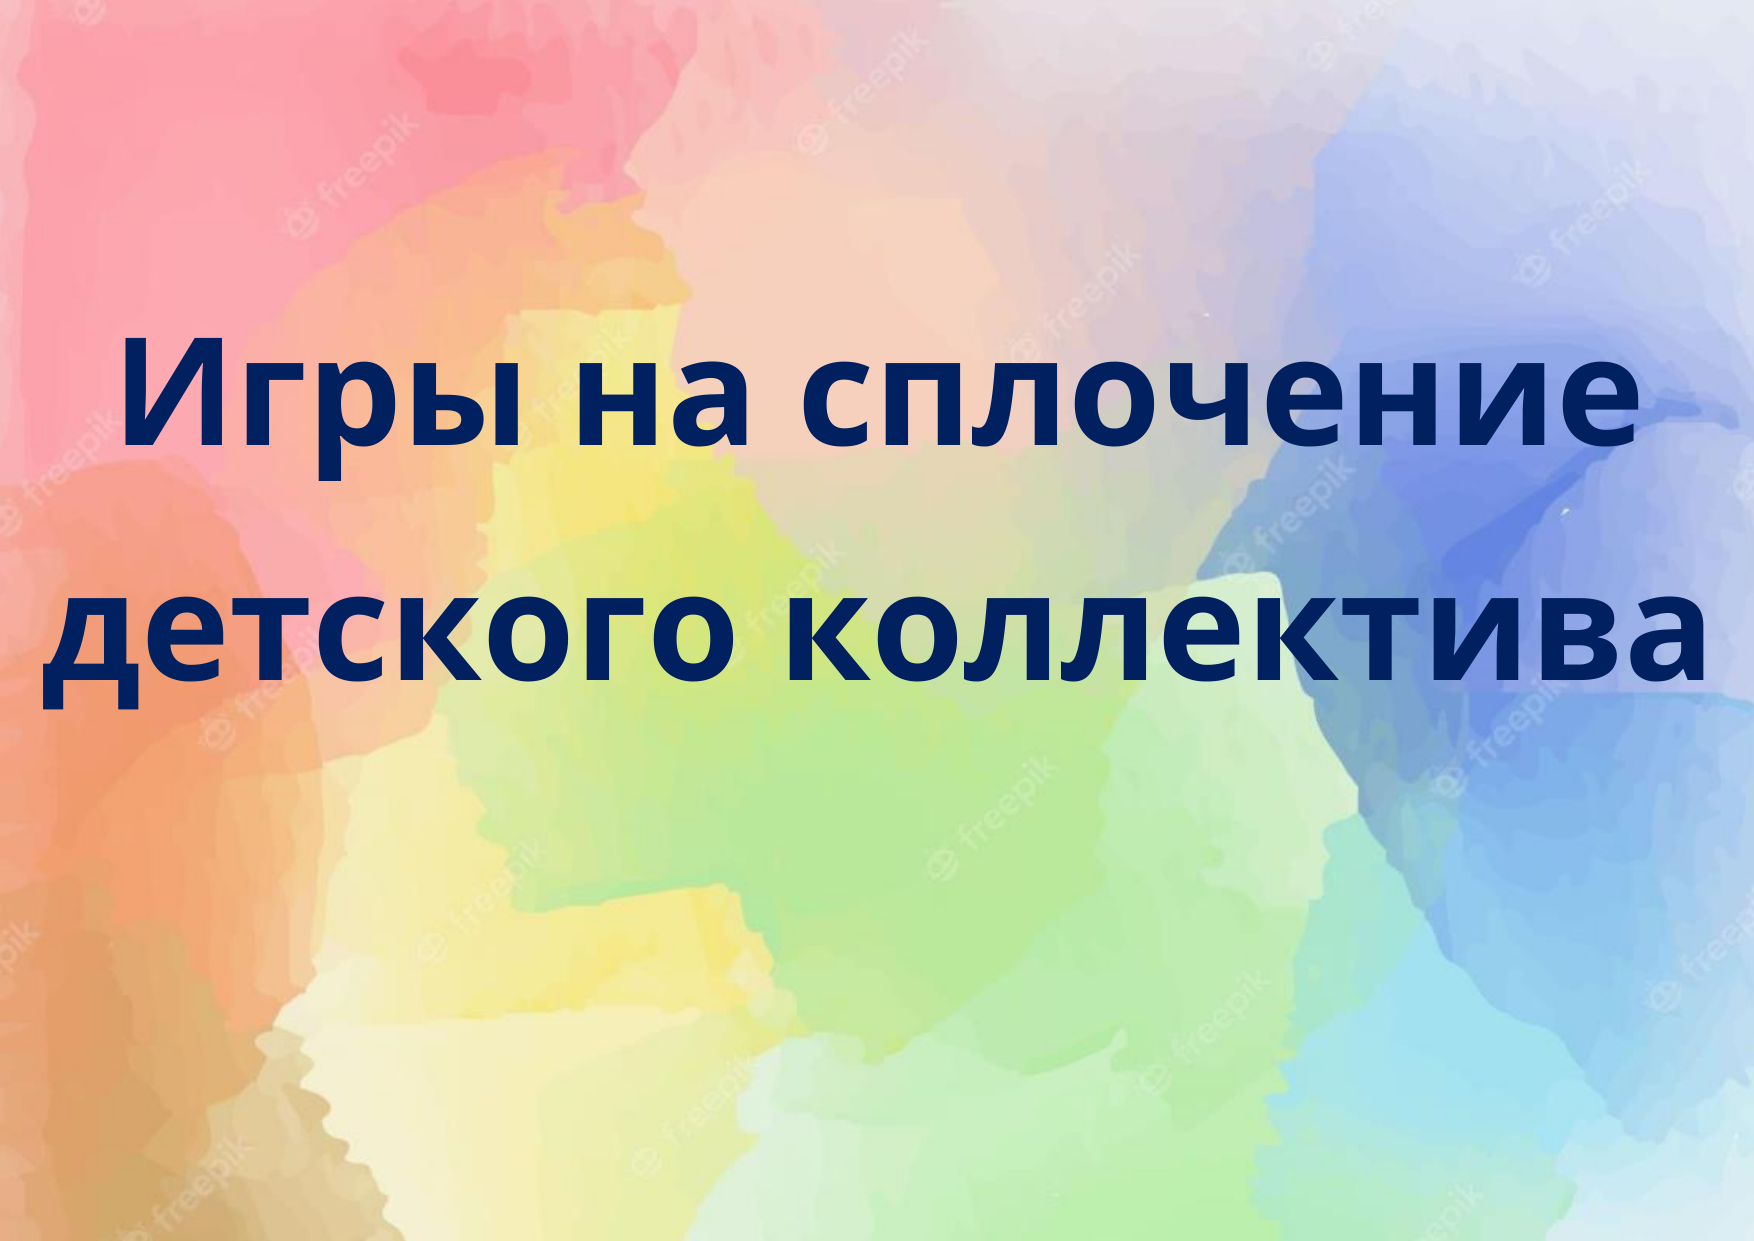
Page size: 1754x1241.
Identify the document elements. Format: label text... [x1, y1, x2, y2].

picture [0, 0, 1754, 1241]
text Игры на сплочение детского коллектива [29, 285, 1728, 724]
